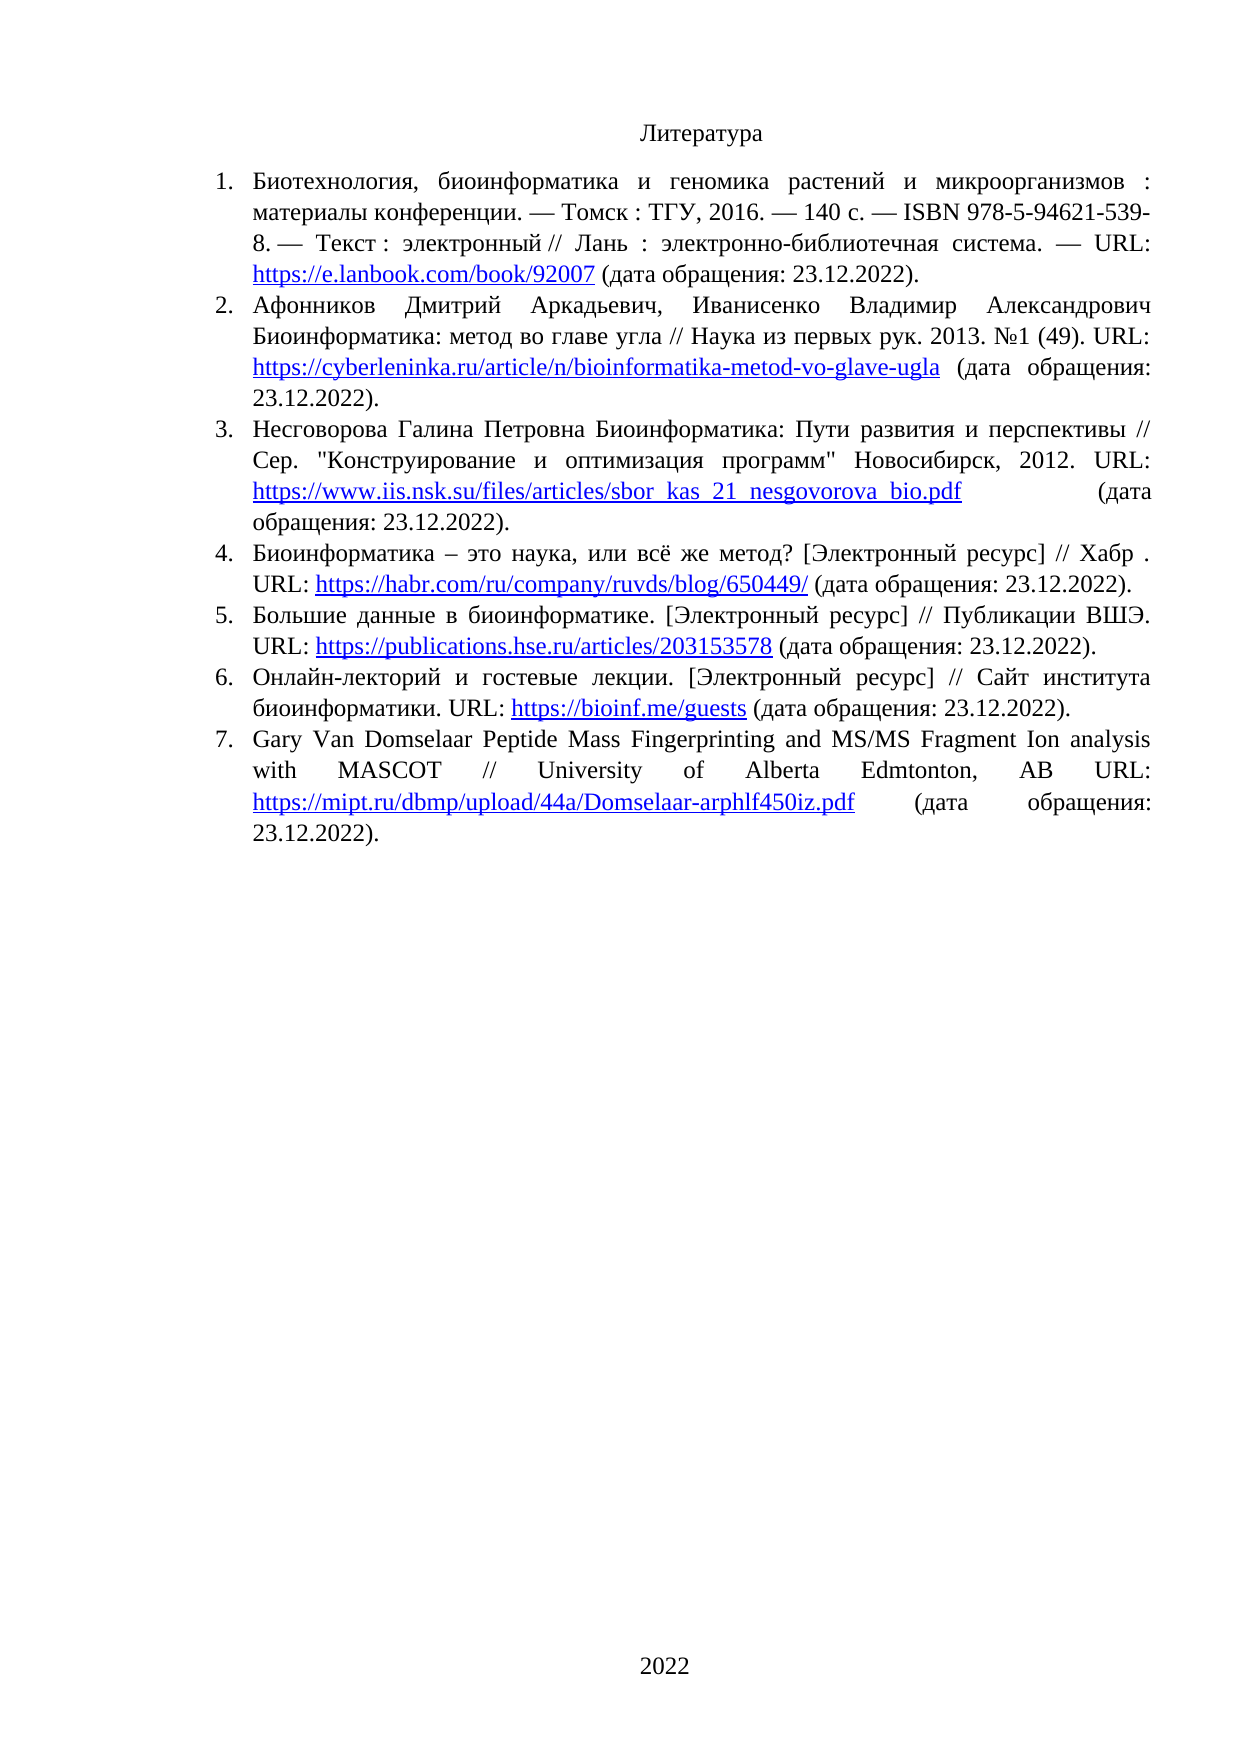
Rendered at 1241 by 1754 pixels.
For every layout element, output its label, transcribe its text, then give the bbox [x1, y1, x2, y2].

list Большие данные в биоинформатике. [Электронный ресурс] // Публикации ВШЭ. URL: https://publications.hse.ru/articles/203153578 (дата обращения: 23.12.2022). [215, 600, 1152, 660]
list Онлайн-лекторий и гостевые лекции. [Электронный ресурс] // Сайт института биоинформатики. URL: https://bioinf.me/guests (дата обращения: 23.12.2022). [215, 662, 1152, 722]
text Литература [177, 118, 1152, 147]
list Биотехнология, биоинформатика и геномика растений и микроорганизмов : материалы конференции. — Томск : ТГУ, 2016. — 140 с. — ISBN 978-5-94621-539-8. — Текст : электронный // Лань : электронно-библиотечная система. — URL: https://e.lanbook.com/book/92007 (дата обращения: 23.12.2022). [215, 166, 1152, 288]
list Афонников Дмитрий Аркадьевич, Иванисенко Владимир Александрович Биоинформатика: метод во главе угла // Наука из первых рук. 2013. №1 (49). URL: https://cyberleninka.ru/article/n/bioinformatika-metod-vo-glave-ugla (дата обращения: 23.12.2022). [215, 290, 1152, 412]
list Биоинформатика – это наука, или всё же метод? [Электронный ресурс] // Хабр . URL: https://habr.com/ru/company/ruvds/blog/650449/ (дата обращения: 23.12.2022). [215, 538, 1152, 598]
list Несговорова Галина Петровна Биоинформатика: Пути развития и перспективы // Сер. "Конструирование и оптимизация программ" Новосибирск, 2012. URL: https://www.iis.nsk.su/files/articles/sbor_kas_21_nesgovorova_bio.pdf (дата обращения: 23.12.2022). [215, 414, 1152, 536]
list Gary Van Domselaar Peptide Mass Fingerprinting and MS/MS Fragment Ion analysis with MASCOT // University of Alberta Edmtonton, AB URL: https://mipt.ru/dbmp/upload/44a/Domselaar-arphlf450iz.pdf (дата обращения: 23.12.2022). [215, 724, 1152, 846]
